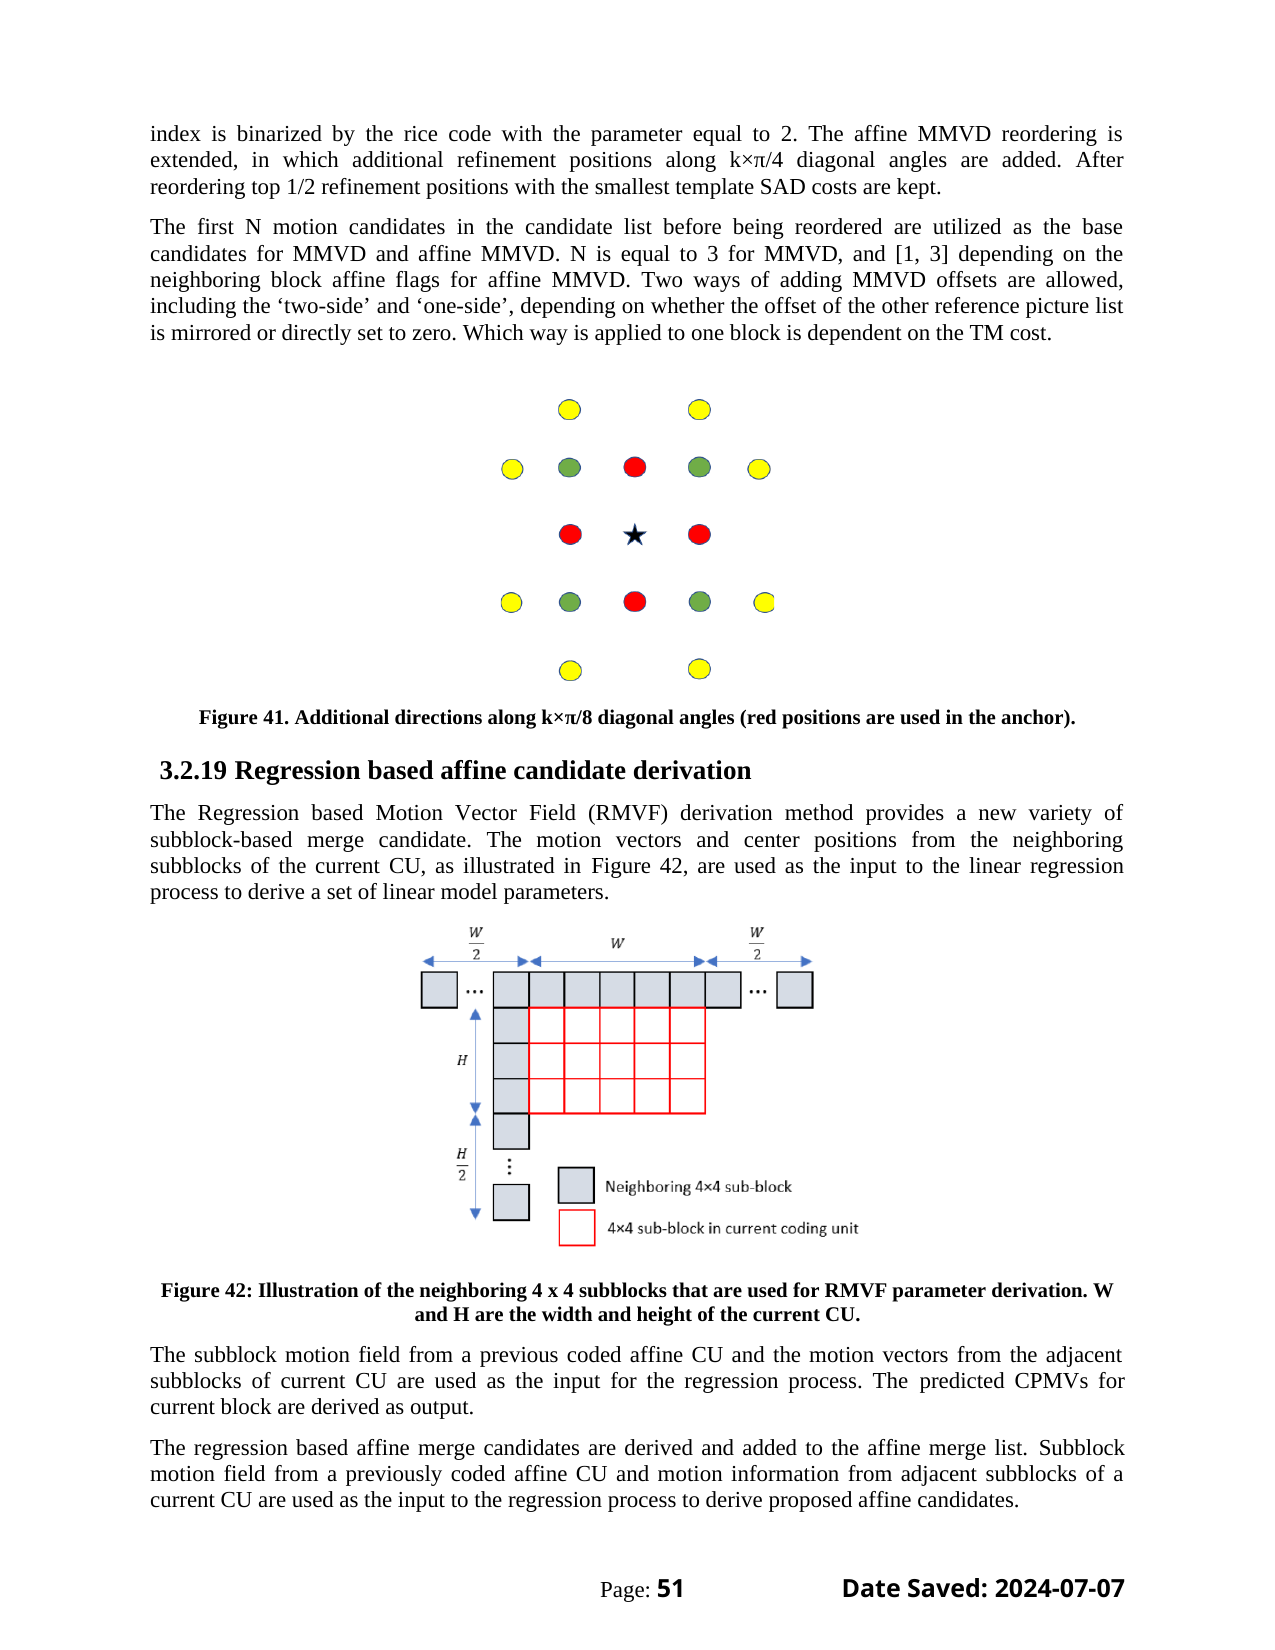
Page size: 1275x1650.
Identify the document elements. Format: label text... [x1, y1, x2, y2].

text The Regression based Motion Vector Field (RMVF) derivation method provides a new variety of subblock-based merge candidate. The motion vectors and center positions from the neighboring subblocks of the current CU, as illustrated in Figure 42, are used as the input to the linear regression process to derive a set of linear model parameters. [150, 799, 1125, 905]
picture [411, 918, 864, 1254]
text The regression based affine merge candidates are derived and added to the affine merge list. Subblock motion field from a previously coded affine CU and motion information from adjacent subblocks of a current CU are used as the input to the regression process to derive proposed affine candidates. [150, 1434, 1125, 1513]
text The subblock motion field from a previous coded affine CU and the motion vectors from the adjacent subblocks of current CU are used as the input for the regression process. The predicted CPMVs for current block are derived as output. [150, 1341, 1125, 1420]
subtitle Regression based affine candidate derivation [159, 754, 1125, 785]
text The first N motion candidates in the candidate list before being reordered are utilized as the base candidates for MMVD and affine MMVD. N is equal to 3 for MMVD, and [1, 3] depending on the neighboring block affine flags for affine MMVD. Two ways of adding MMVD offsets are allowed, including the ‘two-side’ and ‘one-side’, depending on whether the offset of the other reference picture list is mirrored or directly set to zero. Which way is applied to one block is dependent on the TM cost. [150, 213, 1125, 345]
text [150, 120, 1125, 199]
